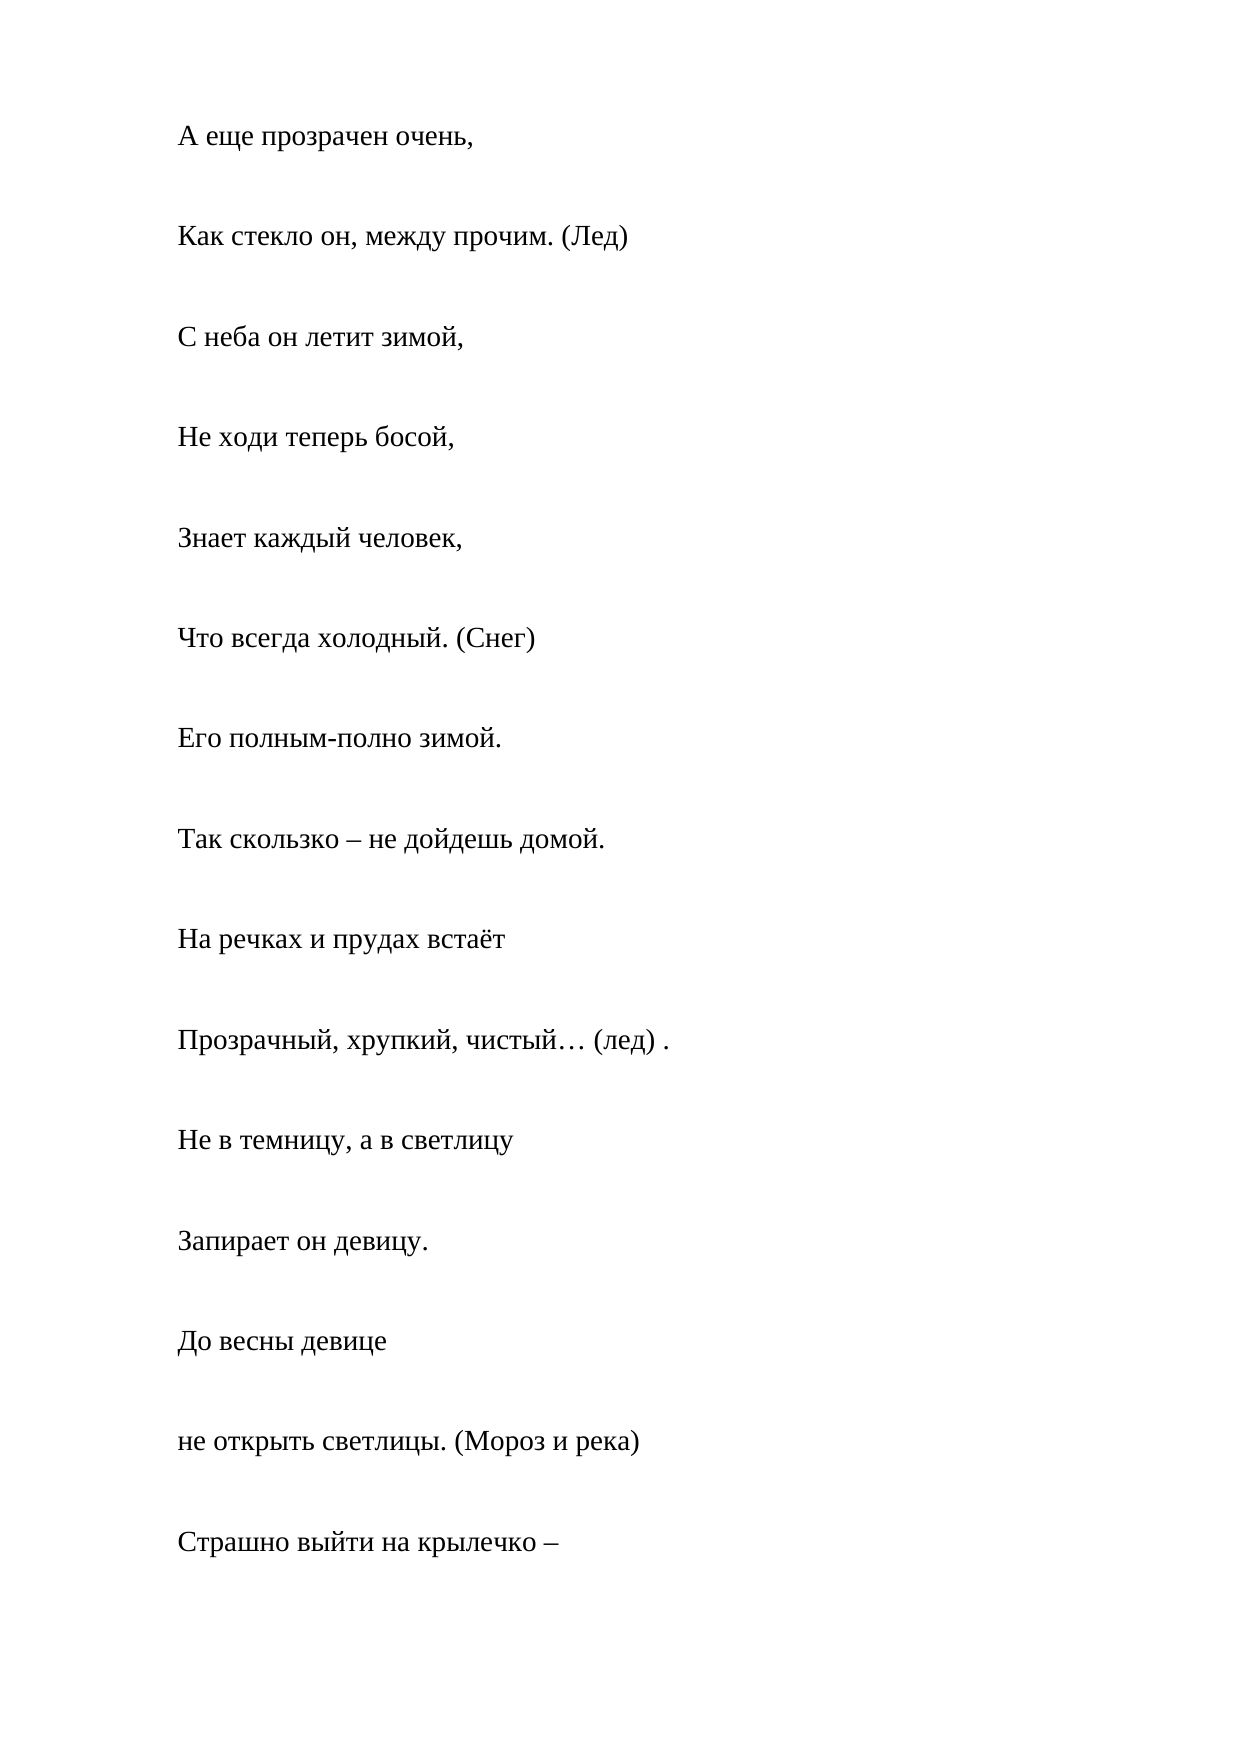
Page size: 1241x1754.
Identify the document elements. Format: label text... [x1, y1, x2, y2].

text Запирает он девицу. [177, 1223, 1152, 1256]
text Страшно выйти на крылечко – [177, 1524, 1152, 1557]
text не открыть светлицы. (Мороз и река) [177, 1423, 1152, 1457]
text Не в темницу, а в светлицу [177, 1122, 1152, 1156]
text Так скользко – не дойдешь домой. [177, 821, 1152, 854]
text А еще прозрачен очень, [177, 118, 1152, 152]
text Что всегда холодный. (Снег) [177, 620, 1152, 654]
text На речках и прудах встаёт [177, 921, 1152, 955]
text Его полным-полно зимой. [177, 721, 1152, 754]
text До весны девице [177, 1323, 1152, 1357]
text Знает каждый человек, [177, 520, 1152, 553]
text С неба он летит зимой, [177, 319, 1152, 352]
text Не ходи теперь босой, [177, 419, 1152, 453]
text Как стекло он, между прочим. (Лед) [177, 218, 1152, 252]
text Прозрачный, хрупкий, чистый… (лед) . [177, 1022, 1152, 1055]
